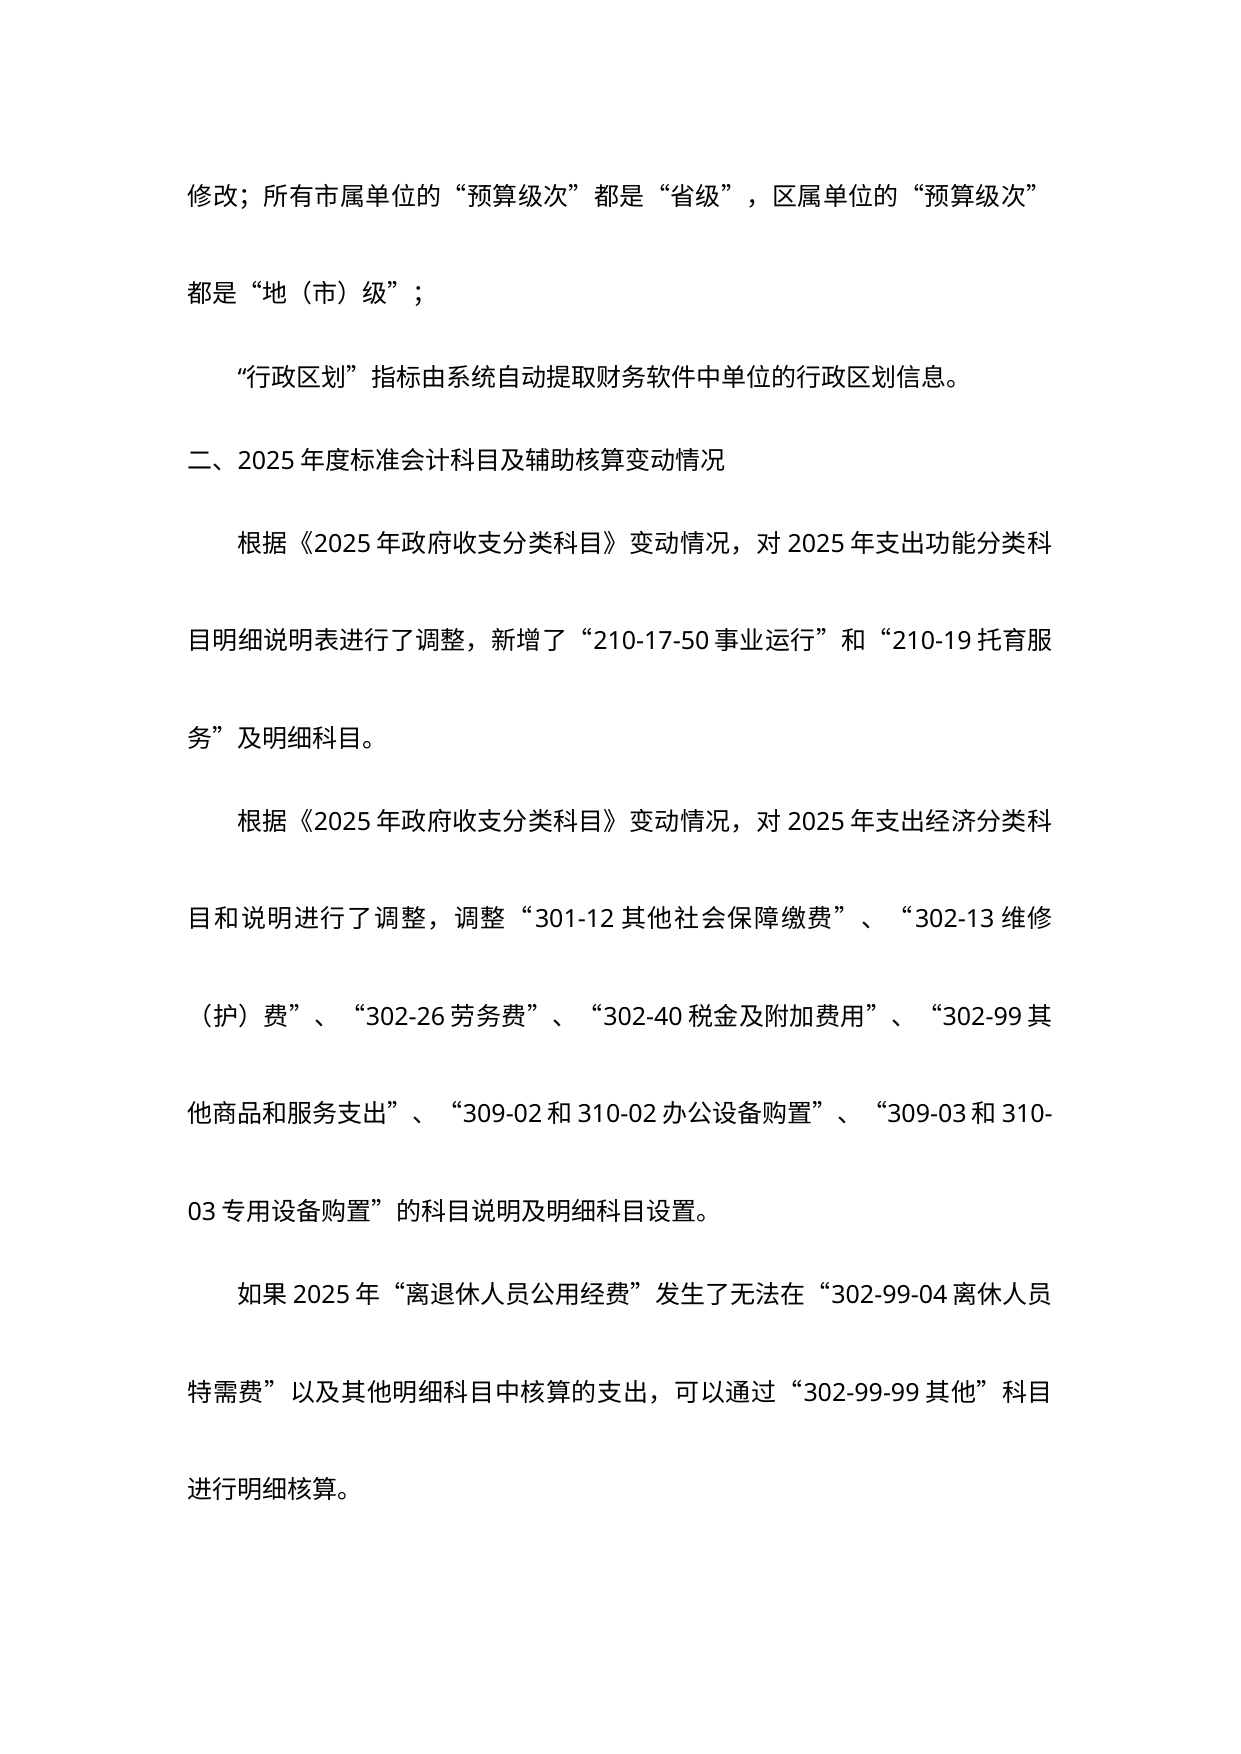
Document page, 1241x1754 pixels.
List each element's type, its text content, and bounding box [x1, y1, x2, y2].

text 二、2025年度标准会计科目及辅助核算变动情况 [187, 426, 1053, 491]
text 如果2025年“离退休人员公用经费”发生了无法在“302-99-04离休人员特需费”以及其他明细科目中核算的支出，可以通过“302-99-99其他”科目进行明细核算。 [187, 1260, 1053, 1520]
text 根据《2025年政府收支分类科目》变动情况，对2025年支出功能分类科目明细说明表进行了调整，新增了“210-17-50事业运行”和“210-19托育服务”及明细科目。 [187, 509, 1053, 769]
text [187, 162, 1053, 324]
text 根据《2025年政府收支分类科目》变动情况，对2025年支出经济分类科目和说明进行了调整，调整“301-12其他社会保障缴费”、“302-13维修（护）费”、“302-26劳务费”、“302-40税金及附加费用”、“302-99其他商品和服务支出”、“309-02和310-02办公设备购置”、“309-03和310-03专用设备购置”的科目说明及明细科目设置。 [187, 787, 1053, 1242]
text “行政区划”指标由系统自动提取财务软件中单位的行政区划信息。 [187, 343, 1053, 408]
